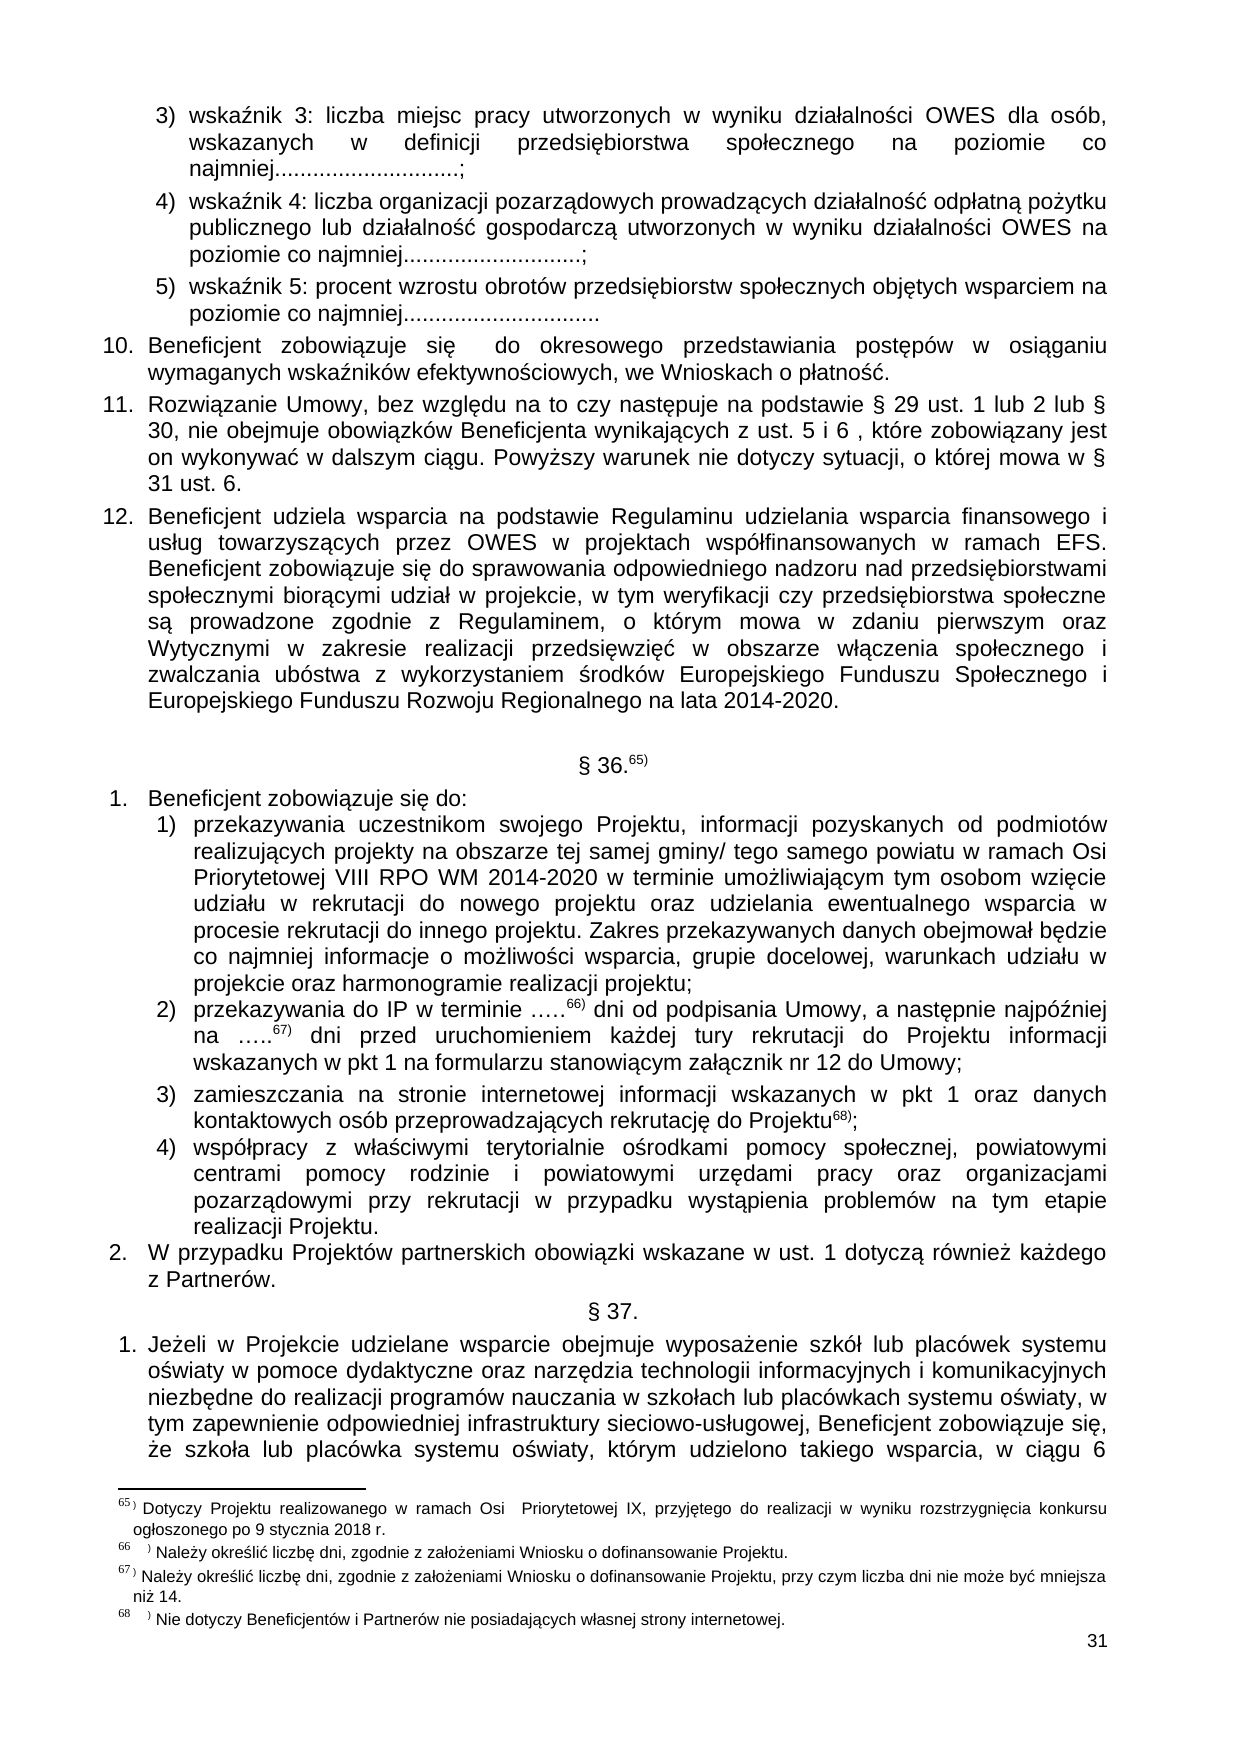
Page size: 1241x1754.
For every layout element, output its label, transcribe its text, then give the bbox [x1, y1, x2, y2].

subtitle § 37. [118, 1298, 1107, 1324]
list Beneficjent udziela wsparcia na podstawie Regulaminu udzielania wsparcia finansowego i usług towarzyszących przez OWES w projektach współfinansowanych w ramach EFS. Beneficjent zobowiązuje się do sprawowania odpowiedniego nadzoru nad przedsiębiorstwami społecznymi biorącymi udział w projekcie, w tym weryfikacji czy przedsiębiorstwa społeczne są prowadzone zgodnie z Regulaminem, o którym mowa w zdaniu pierwszym oraz Wytycznymi w zakresie realizacji przedsięwzięć w obszarze włączenia społecznego i zwalczania ubóstwa z wykorzystaniem środków Europejskiego Funduszu Społecznego i Europejskiego Funduszu Rozwoju Regionalnego na lata 2014-2020. [118, 503, 1107, 713]
list zamieszczania na stronie internetowej informacji wskazanych w pkt 1 oraz danych kontaktowych osób przeprowadzających rekrutację do Projektu); [156, 1081, 1107, 1134]
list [118, 1331, 1107, 1463]
subtitle § 36.) [118, 752, 1107, 779]
list W przypadku Projektów partnerskich obowiązki wskazane w ust. 1 dotyczą również każdego z Partnerów. [118, 1239, 1107, 1292]
list wskaźnik 4: liczba organizacji pozarządowych prowadzących działalność odpłatną pożytku publicznego lub działalność gospodarczą utworzonych w wyniku działalności OWES na poziomie co najmniej............................; [155, 188, 1107, 267]
list Beneficjent zobowiązuje się do: [118, 785, 1107, 811]
list Beneficjent zobowiązuje się do okresowego przedstawiania postępów w osiąganiu wymaganych wskaźników efektywnościowych, we Wnioskach o płatność. [118, 332, 1107, 385]
list przekazywania uczestnikom swojego Projektu, informacji pozyskanych od podmiotów realizujących projekty na obszarze tej samej gminy/ tego samego powiatu w ramach Osi Priorytetowej VIII RPO WM 2014-2020 w terminie umożliwiającym tym osobom wzięcie udziału w rekrutacji do nowego projektu oraz udzielania ewentualnego wsparcia w procesie rekrutacji do innego projektu. Zakres przekazywanych danych obejmował będzie co najmniej informacje o możliwości wsparcia, grupie docelowej, warunkach udziału w projekcie oraz harmonogramie realizacji projektu; [156, 811, 1107, 996]
list wskaźnik 3: liczba miejsc pracy utworzonych w wyniku działalności OWES dla osób, wskazanych w definicji przedsiębiorstwa społecznego na poziomie co najmniej.............................; [155, 102, 1107, 182]
list przekazywania do IP w terminie .….) dni od podpisania Umowy, a następnie najpóźniej na …..) dni przed uruchomieniem każdej tury rekrutacji do Projektu informacji wskazanych w pkt 1 na formularzu stanowiącym załącznik nr 12 do Umowy; [156, 996, 1107, 1075]
list wskaźnik 5: procent wzrostu obrotów przedsiębiorstw społecznych objętych wsparciem na poziomie co najmniej............................... [155, 273, 1107, 326]
list Rozwiązanie Umowy, bez względu na to czy następuje na podstawie § 29 ust. 1 lub 2 lub § 30, nie obejmuje obowiązków Beneficjenta wynikających z ust. 5 i 6 , które zobowiązany jest on wykonywać w dalszym ciągu. Powyższy warunek nie dotyczy sytuacji, o której mowa w § 31 ust. 6. [118, 391, 1107, 496]
list współpracy z właściwymi terytorialnie ośrodkami pomocy społecznej, powiatowymi centrami pomocy rodzinie i powiatowymi urzędami pracy oraz organizacjami pozarządowymi przy rekrutacji w przypadku wystąpienia problemów na tym etapie realizacji Projektu. [156, 1134, 1107, 1239]
